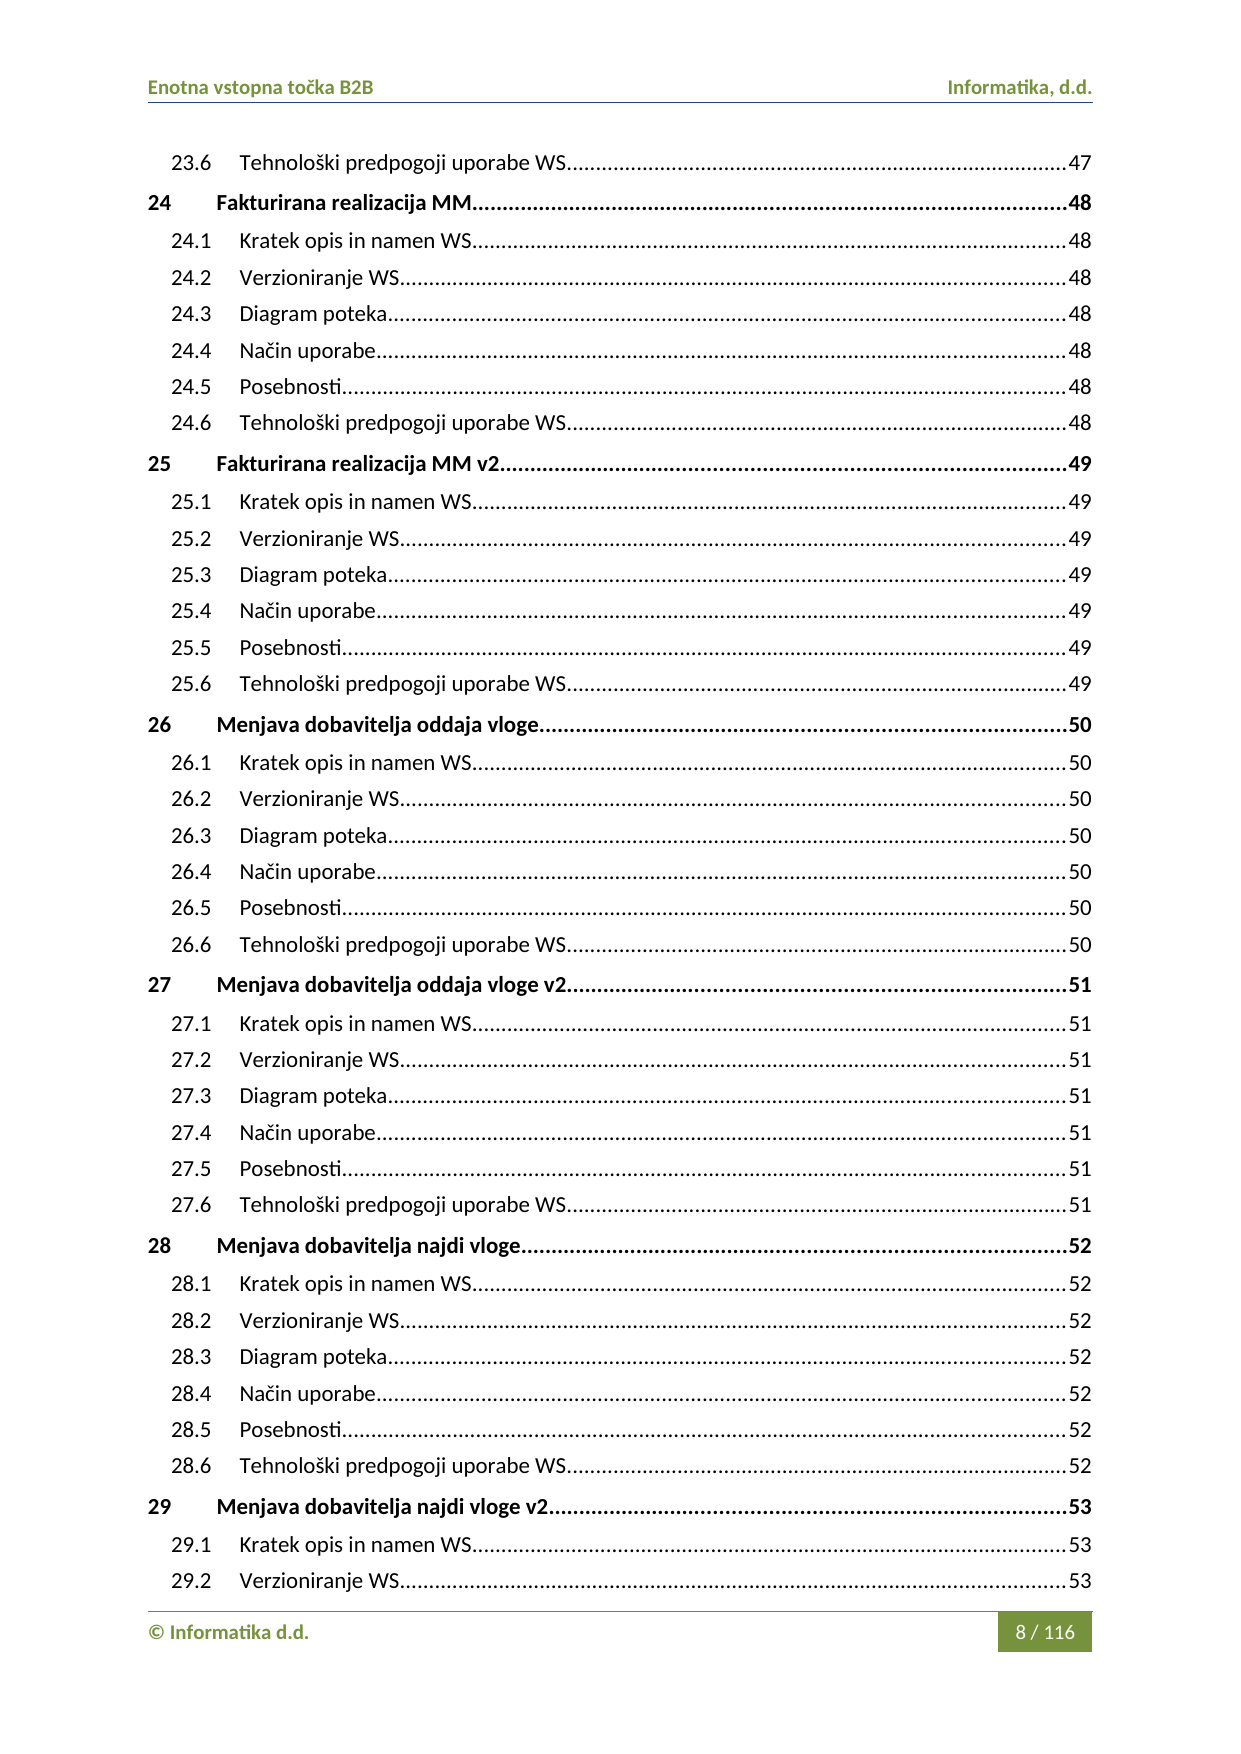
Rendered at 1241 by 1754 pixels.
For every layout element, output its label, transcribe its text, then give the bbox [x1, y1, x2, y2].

text 28.6 Tehnološki predpogoji uporabe WS 52 [171, 1451, 1092, 1479]
text 28 Menjava dobavitelja najdi vloge 52 [148, 1231, 1092, 1259]
text 27.1 Kratek opis in namen WS 51 [171, 1009, 1092, 1037]
text 24.1 Kratek opis in namen WS 48 [171, 227, 1092, 255]
text 25.6 Tehnološki predpogoji uporabe WS 49 [171, 669, 1092, 697]
text 24.4 Način uporabe 48 [171, 336, 1092, 364]
text 27.5 Posebnosti 51 [171, 1154, 1092, 1182]
text 28.1 Kratek opis in namen WS 52 [171, 1269, 1092, 1298]
text 26.1 Kratek opis in namen WS 50 [171, 748, 1092, 776]
text 25.3 Diagram poteka 49 [171, 560, 1092, 588]
text 24.3 Diagram poteka 48 [171, 299, 1092, 327]
text 28.5 Posebnosti 52 [171, 1415, 1092, 1443]
text 25 Fakturirana realizacija MM v2 49 [148, 449, 1092, 477]
text 23.6 Tehnološki predpogoji uporabe WS 47 [171, 148, 1092, 176]
text 24.2 Verzioniranje WS 48 [171, 263, 1092, 291]
text 25.2 Verzioniranje WS 49 [171, 524, 1092, 552]
text 25.5 Posebnosti 49 [171, 633, 1092, 661]
text 26.2 Verzioniranje WS 50 [171, 784, 1092, 812]
text 26.3 Diagram poteka 50 [171, 821, 1092, 849]
text 29 Menjava dobavitelja najdi vloge v2 53 [148, 1492, 1092, 1520]
text 26 Menjava dobavitelja oddaja vloge 50 [148, 710, 1092, 738]
text 25.1 Kratek opis in namen WS 49 [171, 487, 1092, 515]
text 28.4 Način uporabe 52 [171, 1379, 1092, 1407]
text 29.1 Kratek opis in namen WS 53 [171, 1530, 1092, 1558]
text 27.2 Verzioniranje WS 51 [171, 1045, 1092, 1073]
text 27 Menjava dobavitelja oddaja vloge v2 51 [148, 970, 1092, 998]
text 27.6 Tehnološki predpogoji uporabe WS 51 [171, 1191, 1092, 1219]
text 27.4 Način uporabe 51 [171, 1118, 1092, 1146]
text 28.2 Verzioniranje WS 52 [171, 1306, 1092, 1334]
text 24 Fakturirana realizacija MM 48 [148, 188, 1092, 216]
text 24.6 Tehnološki predpogoji uporabe WS 48 [171, 408, 1092, 436]
text 29.2 Verzioniranje WS 53 [171, 1567, 1092, 1595]
text 28.3 Diagram poteka 52 [171, 1342, 1092, 1370]
text 26.5 Posebnosti 50 [171, 893, 1092, 922]
text 26.6 Tehnološki predpogoji uporabe WS 50 [171, 930, 1092, 958]
text 26.4 Način uporabe 50 [171, 857, 1092, 885]
text 24.5 Posebnosti 48 [171, 372, 1092, 400]
text 27.3 Diagram poteka 51 [171, 1082, 1092, 1109]
text 25.4 Način uporabe 49 [171, 596, 1092, 624]
